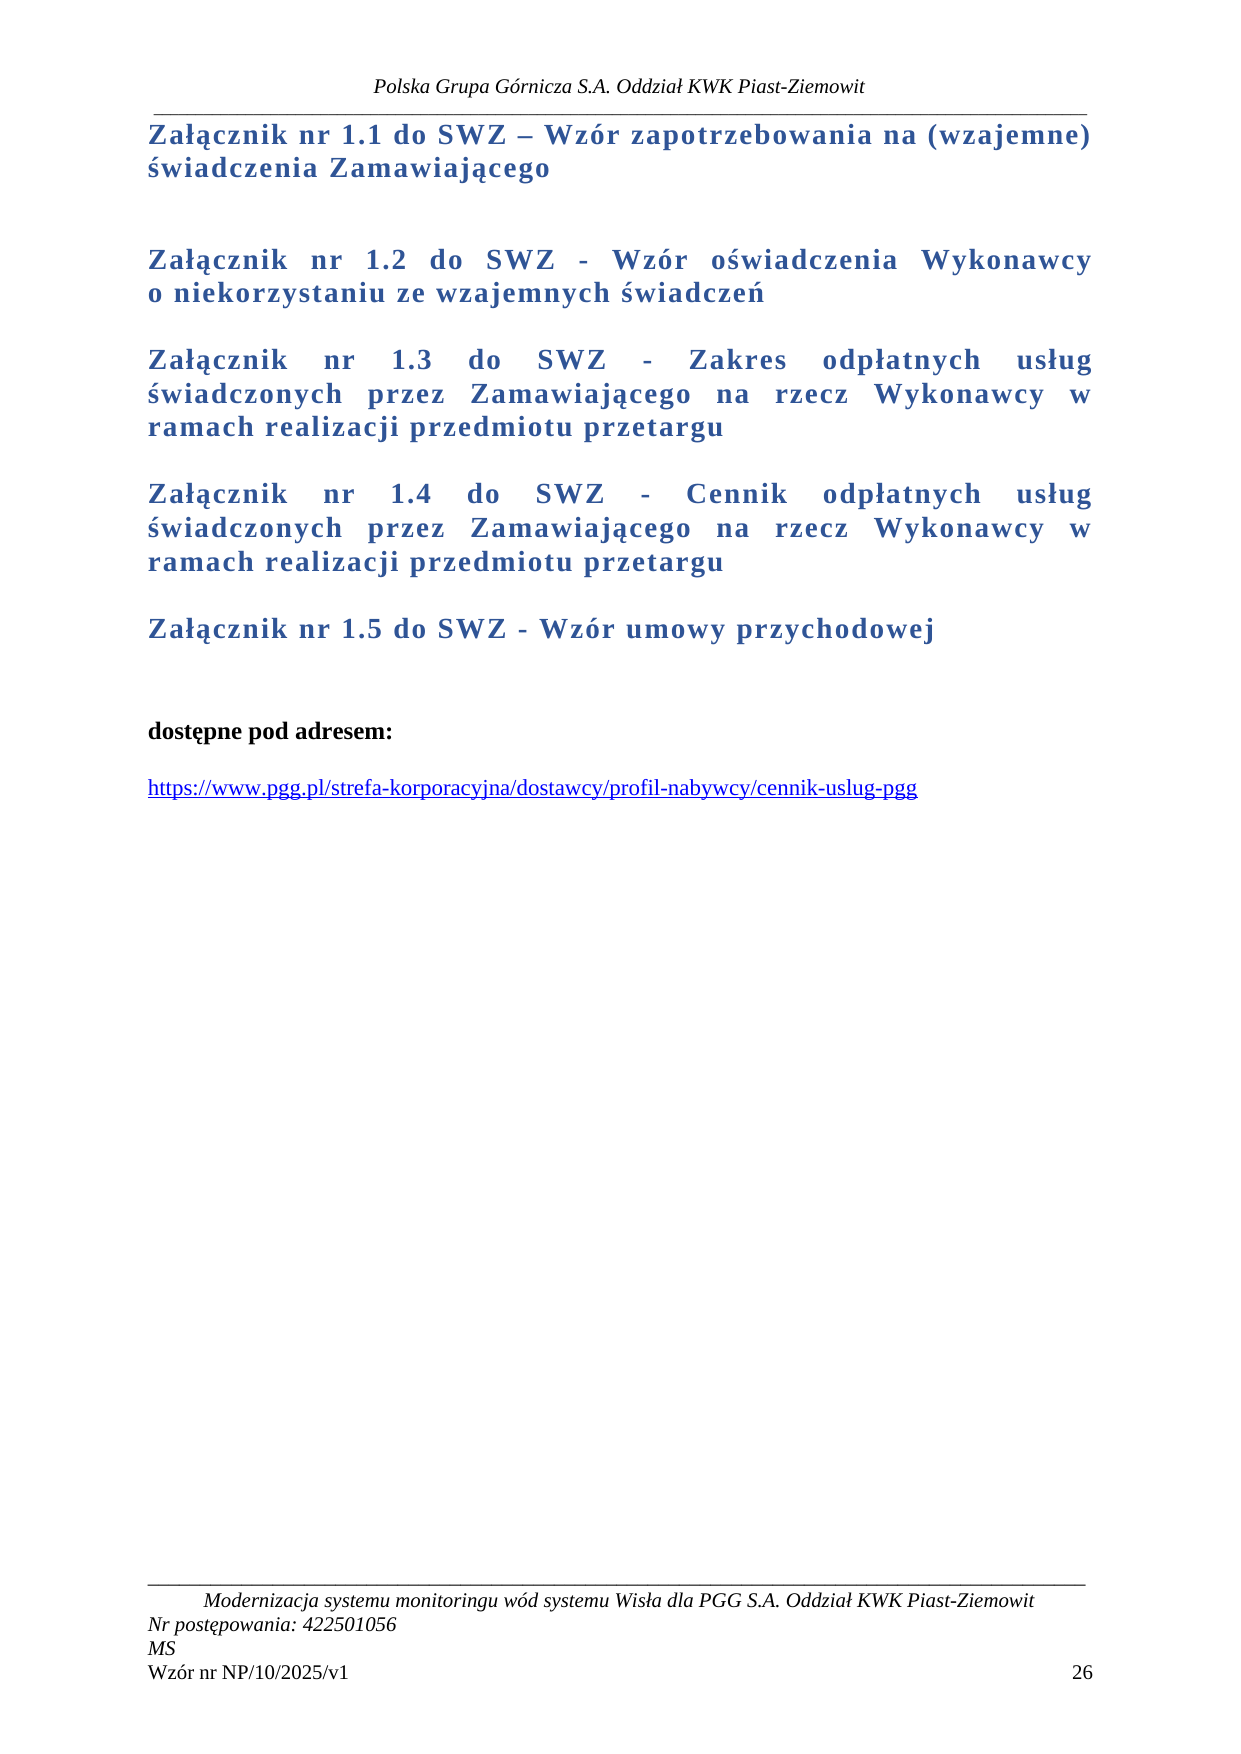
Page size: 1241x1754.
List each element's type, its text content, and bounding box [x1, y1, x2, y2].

text Załącznik nr 1.1 do SWZ – Wzór zapotrzebowania na (wzajemne) świadczenia Zamawiającego [148, 117, 1093, 184]
text https://www.pgg.pl/strefa-korporacyjna/dostawcy/profil-nabywcy/cennik-uslug-pgg [148, 745, 1093, 800]
text Załącznik nr 1.4 do SWZ - Cennik odpłatnych usług świadczonych przez Zamawiającego na rzecz Wykonawcy w ramach realizacji przedmiotu przetargu [148, 477, 1093, 577]
text Załącznik nr 1.5 do SWZ - Wzór umowy przychodowej [148, 611, 1093, 644]
text Załącznik nr 1.2 do SWZ - Wzór oświadczenia Wykonawcy o niekorzystaniu ze wzajemnych świadczeń [148, 242, 1093, 309]
text Załącznik nr 1.3 do SWZ - Zakres odpłatnych usług świadczonych przez Zamawiającego na rzecz Wykonawcy w ramach realizacji przedmiotu przetargu [148, 342, 1093, 443]
text dostępne pod adresem: [148, 716, 1093, 745]
